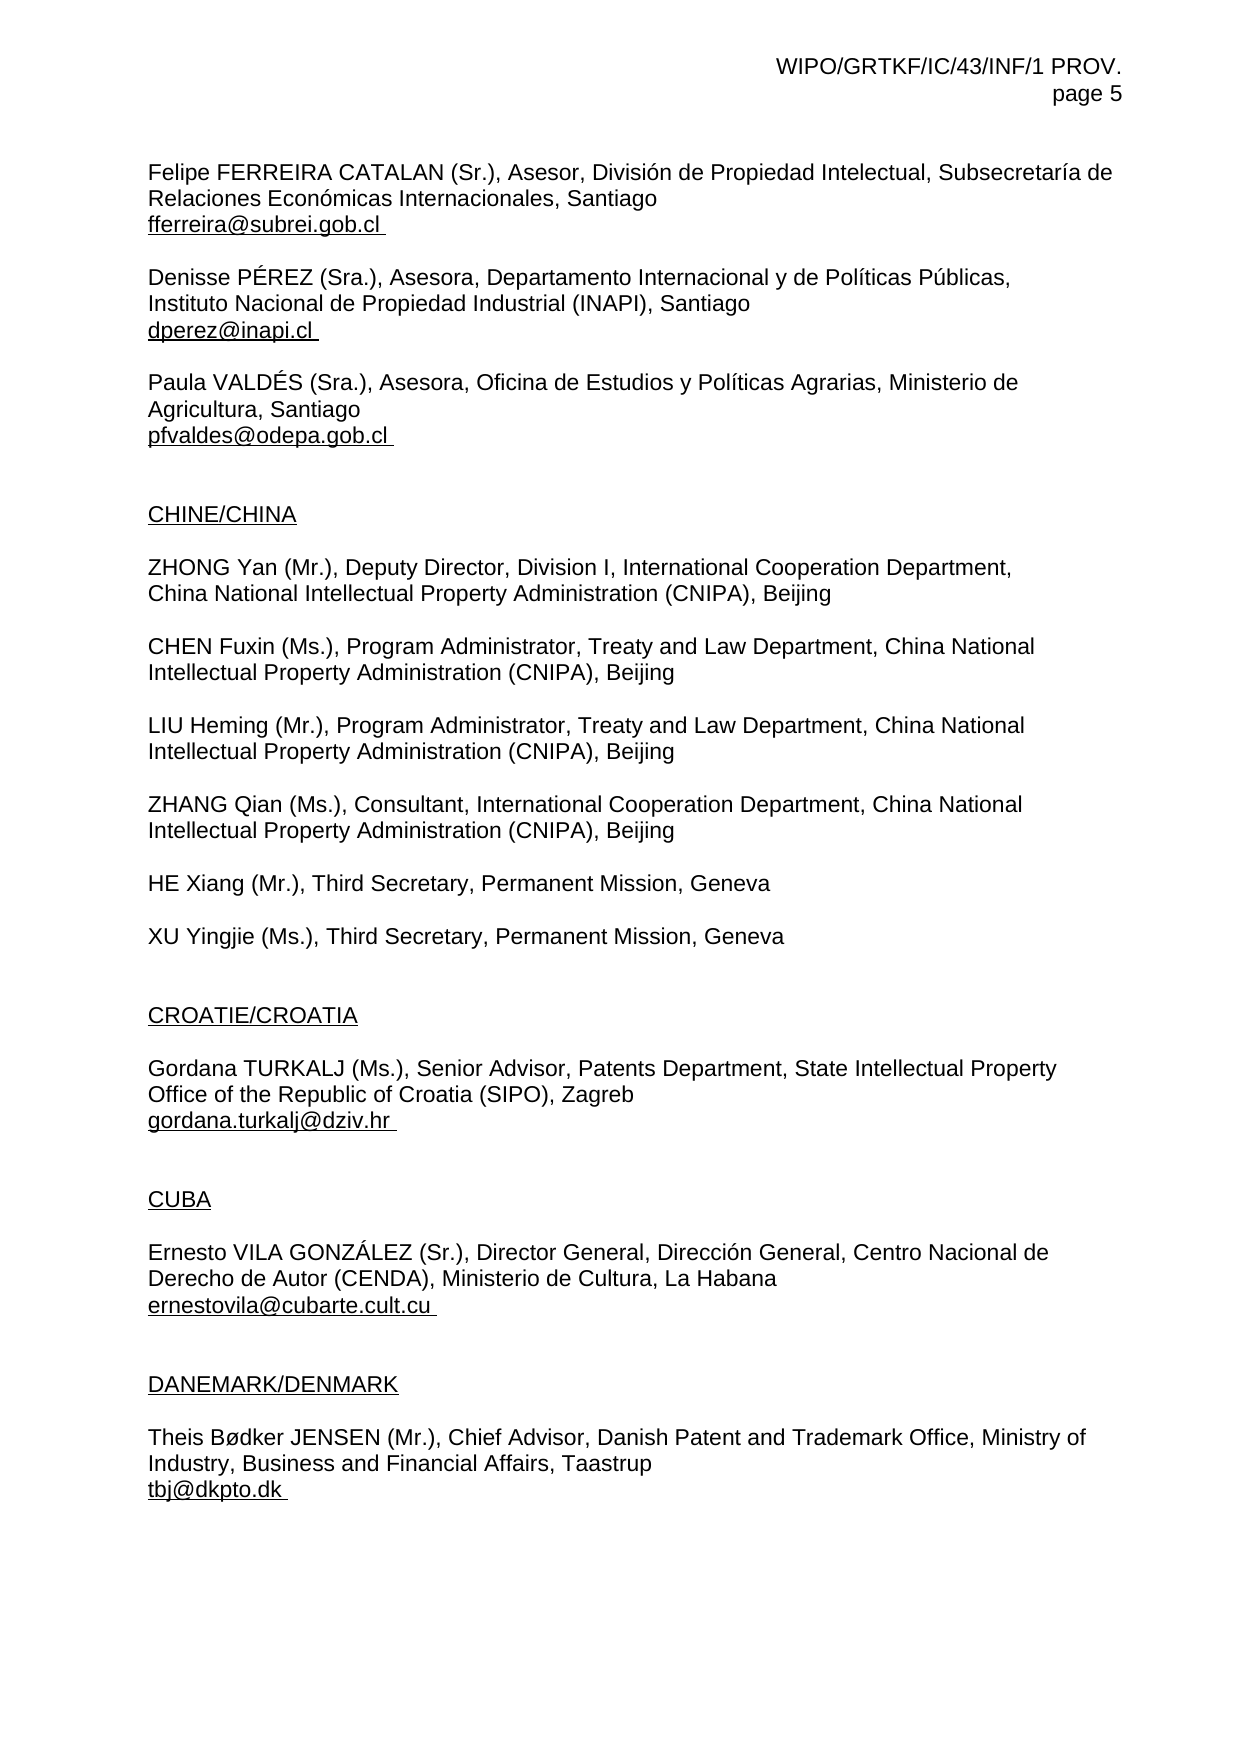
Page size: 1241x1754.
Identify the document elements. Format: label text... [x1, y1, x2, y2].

text Ernesto VILA GONZÁLEZ (Sr.), Director General, Dirección General, Centro Nacional de Derecho de Autor (CENDA), Ministerio de Cultura, La Habana [148, 1239, 1122, 1292]
text HE Xiang (Mr.), Third Secretary, Permanent Mission, Geneva [148, 870, 1122, 896]
text Gordana TURKALJ (Ms.), Senior Advisor, Patents Department, State Intellectual Property Office of the Republic of Croatia (SIPO), Zagreb [148, 1054, 1122, 1107]
text ZHANG Qian (Ms.), Consultant, International Cooperation Department, China National Intellectual Property Administration (CNIPA), Beijing [148, 791, 1122, 844]
text tbj@dkpto.dk [148, 1476, 1122, 1503]
text ZHONG Yan (Mr.), Deputy Director, Division I, International Cooperation Department, China National Intellectual Property Administration (CNIPA), Beijing [148, 554, 1122, 607]
text pfvaldes@odepa.gob.cl [148, 422, 1122, 448]
text ernestovila@cubarte.cult.cu [148, 1292, 1122, 1318]
text CROATIE/CROATIA [148, 1002, 1122, 1028]
text fferreira@subrei.gob.cl [148, 211, 1122, 238]
text Theis Bødker JENSEN (Mr.), Chief Advisor, Danish Patent and Trademark Office, Ministry of Industry, Business and Financial Affairs, Taastrup [148, 1423, 1122, 1476]
text CUBA [148, 1186, 1122, 1213]
text Felipe FERREIRA CATALAN (Sr.), Asesor, División de Propiedad Intelectual, Subsecretaría de Relaciones Económicas Internacionales, Santiago [148, 158, 1122, 211]
text XU Yingjie (Ms.), Third Secretary, Permanent Mission, Geneva [148, 923, 1122, 949]
text CHINE/CHINA [148, 501, 1122, 527]
text DANEMARK/DENMARK [148, 1371, 1122, 1397]
text dperez@inapi.cl [148, 317, 1122, 343]
text CHEN Fuxin (Ms.), Program Administrator, Treaty and Law Department, China National Intellectual Property Administration (CNIPA), Beijing [148, 633, 1122, 686]
text gordana.turkalj@dziv.hr [148, 1107, 1122, 1134]
text Paula VALDÉS (Sra.), Asesora, Oficina de Estudios y Políticas Agrarias, Ministerio de Agricultura, Santiago [148, 369, 1122, 422]
text Denisse PÉREZ (Sra.), Asesora, Departamento Internacional y de Políticas Públicas, Instituto Nacional de Propiedad Industrial (INAPI), Santiago [148, 264, 1122, 317]
text LIU Heming (Mr.), Program Administrator, Treaty and Law Department, China National Intellectual Property Administration (CNIPA), Beijing [148, 712, 1122, 765]
